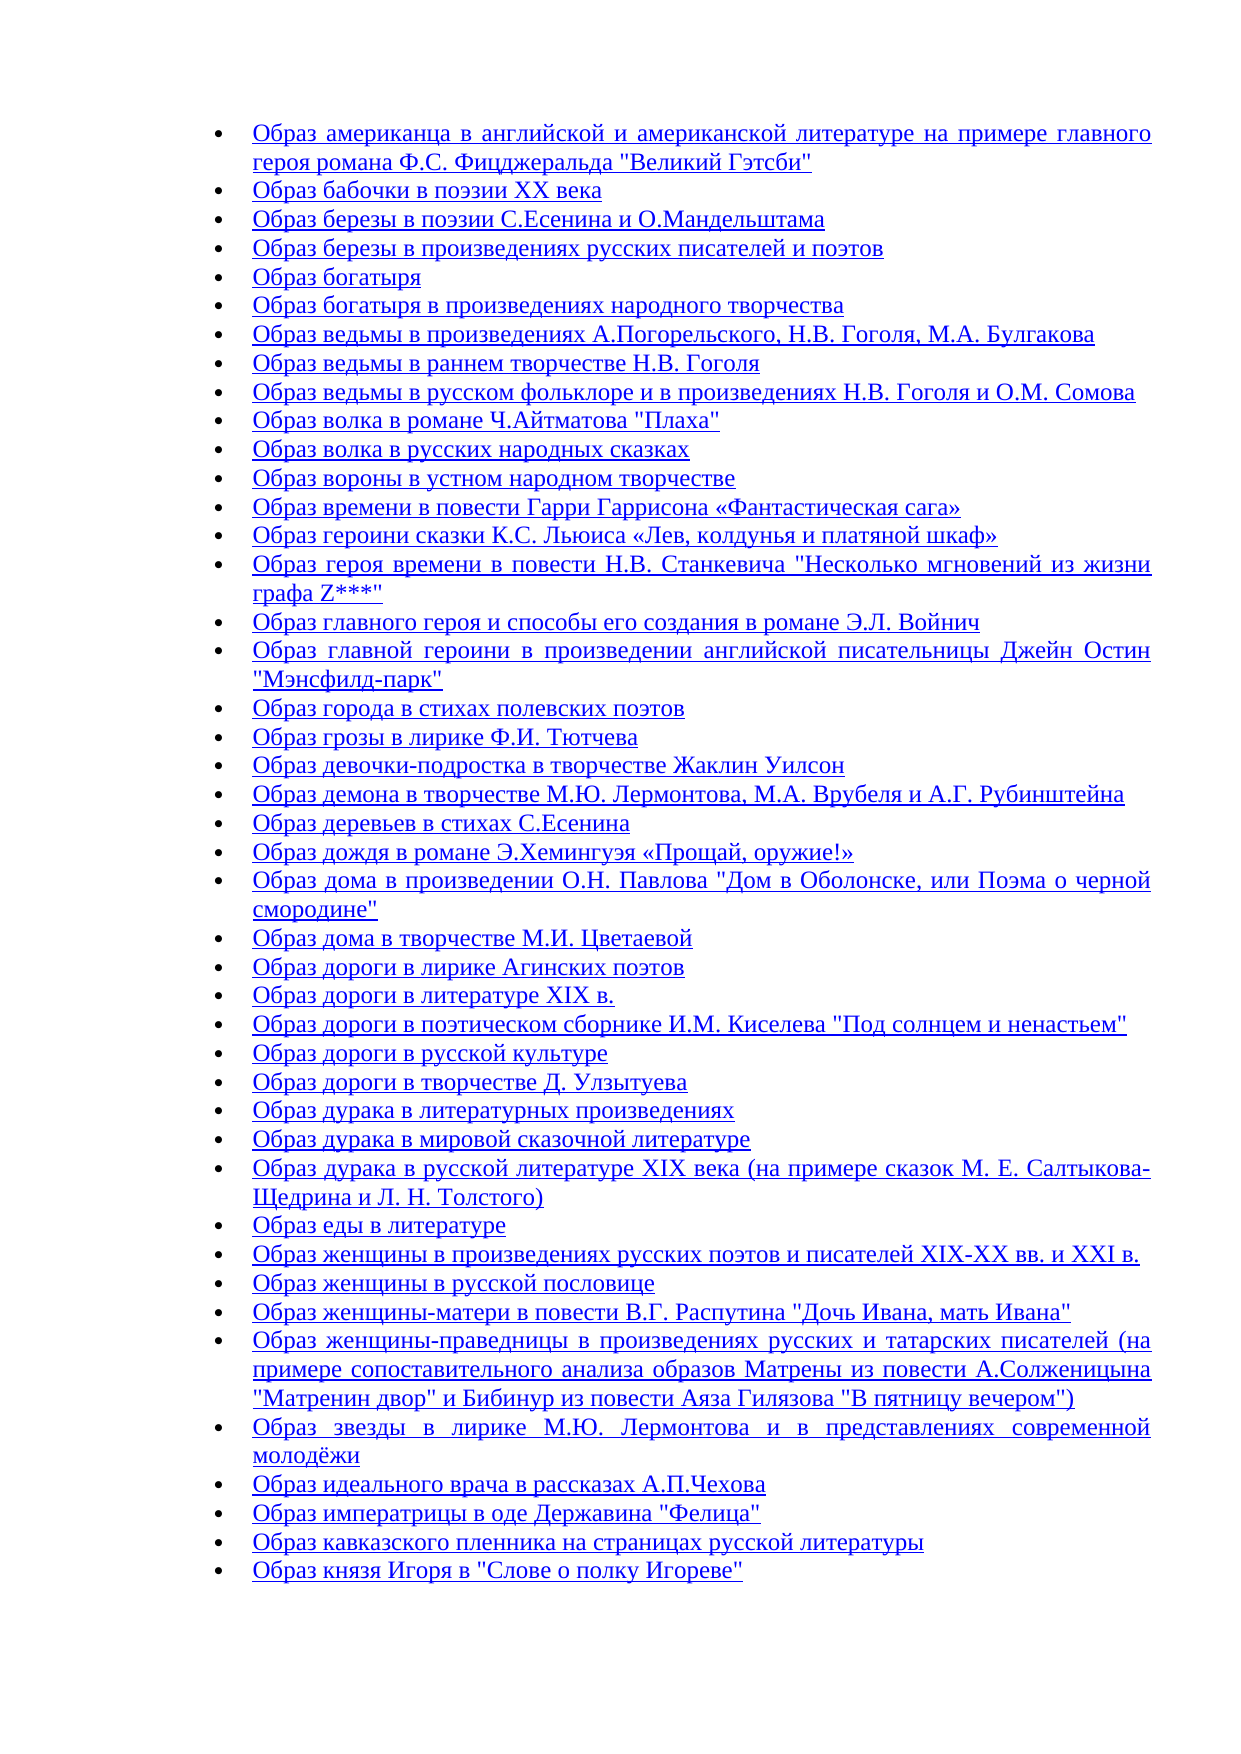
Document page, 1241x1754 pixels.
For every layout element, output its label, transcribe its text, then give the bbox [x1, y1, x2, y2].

list Образ еды в литературе [215, 1211, 1152, 1239]
list Образ дурака в русской литературе XIX века (на примере сказок М. Е. Салтыкова-Щедрина и Л. Н. Толстого) [215, 1153, 1152, 1211]
list Образ императрицы в оде Державина "Фелица" [215, 1498, 1152, 1527]
list Образ женщины-праведницы в произведениях русских и татарских писателей (на примере сопоставительного анализа образов Матрены из повести А.Солженицына "Матренин двор" и Бибинур из повести Аяза Гилязова "В пятницу вечером") [215, 1326, 1152, 1412]
list Образ героини сказки К.С. Льюиса «Лев, колдунья и платяной шкаф» [215, 521, 1152, 549]
list Образ ведьмы в русском фольклоре и в произведениях Н.В. Гоголя и О.М. Сомова [215, 377, 1152, 406]
list Образ женщины в русской пословице [215, 1268, 1152, 1297]
list Образ демона в творчестве М.Ю. Лермонтова, М.А. Врубеля и А.Г. Рубинштейна [215, 779, 1152, 808]
list Образ главной героини в произведении английской писательницы Джейн Остин "Мэнсфилд-парк" [215, 636, 1152, 693]
list Образ дурака в литературных произведениях [215, 1096, 1152, 1124]
list Образ вороны в устном народном творчестве [215, 463, 1152, 492]
list Образ богатыря в произведениях народного творчества [215, 291, 1152, 319]
list Образ ведьмы в произведениях А.Погорельского, Н.В. Гоголя, М.А. Булгакова [215, 319, 1152, 348]
list Образ героя времени в повести Н.В. Станкевича "Несколько мгновений из жизни графа Z***" [215, 549, 1152, 607]
list Образ дороги в творчестве Д. Улзытуева [215, 1067, 1152, 1096]
list Образ березы в поэзии С.Есенина и О.Мандельштама [215, 204, 1152, 233]
list Образ дороги в лирике Агинских поэтов [215, 952, 1152, 981]
list Образ ведьмы в раннем творчестве Н.В. Гоголя [215, 348, 1152, 377]
list Образ богатыря [215, 262, 1152, 291]
list Образ грозы в лирике Ф.И. Тютчева [215, 722, 1152, 751]
list Образ березы в произведениях русских писателей и поэтов [215, 233, 1152, 262]
list Образ идеального врача в рассказах А.П.Чехова [215, 1469, 1152, 1498]
list Образ женщины в произведениях русских поэтов и писателей XIX-XX вв. и XXI в. [215, 1239, 1152, 1268]
list Образ волка в русских народных сказках [215, 434, 1152, 463]
list Образ главного героя и способы его создания в романе Э.Л. Войнич [215, 607, 1152, 636]
list Образ бабочки в поэзии ХХ века [215, 176, 1152, 204]
list Образ кавказского пленника на страницах русской литературы [215, 1527, 1152, 1556]
list Образ дороги в поэтическом сборнике И.М. Киселева "Под солнцем и ненастьем" [215, 1009, 1152, 1038]
list Образ дурака в мировой сказочной литературе [215, 1124, 1152, 1153]
list Образ дождя в романе Э.Хемингуэя «Прощай, оружие!» [215, 837, 1152, 866]
list Образ звезды в лирике М.Ю. Лермонтова и в представлениях современной молодёжи [215, 1412, 1152, 1469]
list Образ времени в повести Гарри Гаррисона «Фантастическая сага» [215, 492, 1152, 521]
list Образ города в стихах полевских поэтов [215, 693, 1152, 722]
list Образ девочки-подростка в творчестве Жаклин Уилсон [215, 751, 1152, 779]
list Образ дороги в литературе XIX в. [215, 981, 1152, 1009]
list Образ женщины-матери в повести В.Г. Распутина "Дочь Ивана, мать Ивана" [215, 1297, 1152, 1326]
list Образ деревьев в стихах С.Есенина [215, 808, 1152, 837]
list Образ дороги в русской культуре [215, 1038, 1152, 1067]
list Образ дома в произведении О.Н. Павлова "Дом в Оболонске, или Поэма о черной смородине" [215, 866, 1152, 923]
list Образ волка в романе Ч.Айтматова "Плаха" [215, 406, 1152, 434]
list Образ князя Игоря в "Слове о полку Игореве" [215, 1556, 1152, 1584]
list Образ американца в английской и американской литературе на примере главного героя романа Ф.С. Фицджеральда "Великий Гэтсби" [215, 118, 1152, 176]
list Образ дома в творчестве М.И. Цветаевой [215, 923, 1152, 952]
